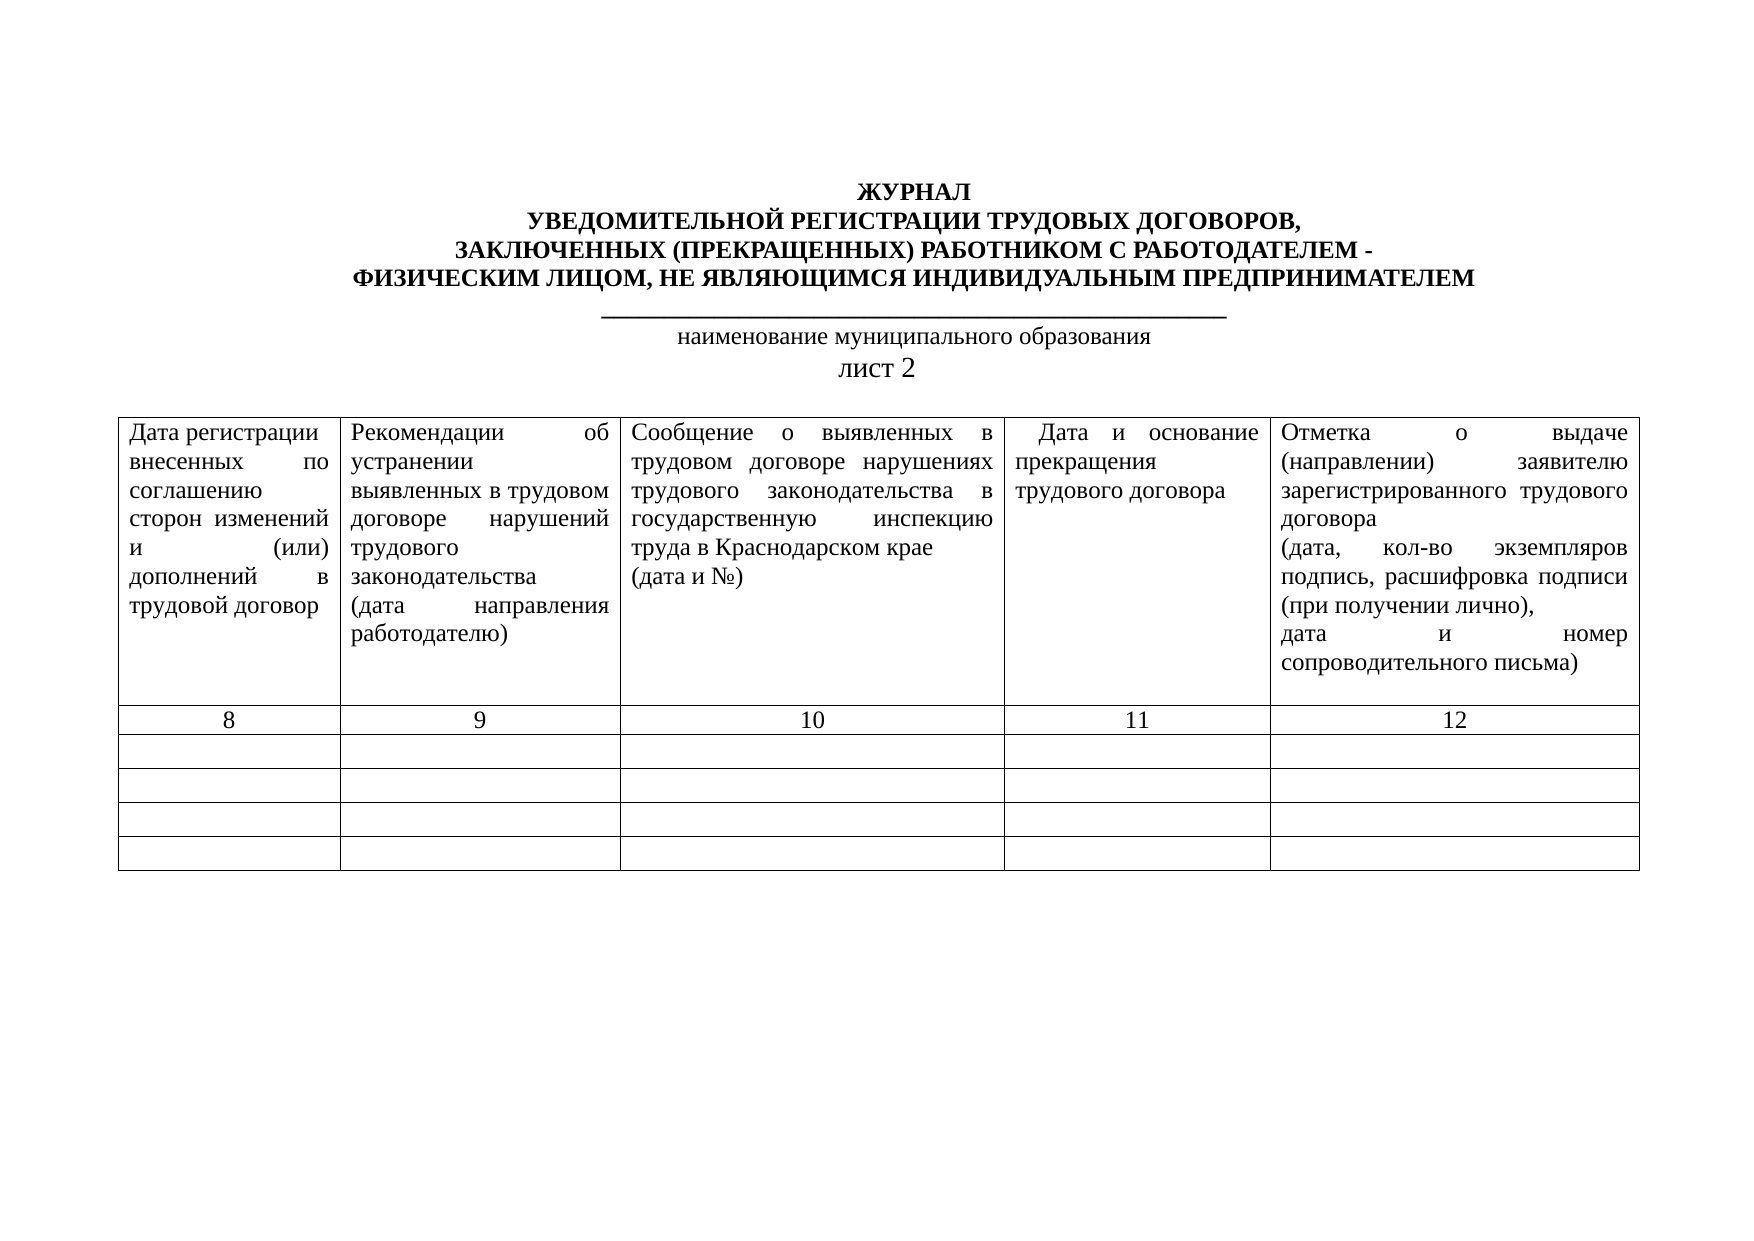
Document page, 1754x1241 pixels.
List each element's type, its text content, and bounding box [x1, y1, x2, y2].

table_cell [1005, 803, 1270, 836]
subtitle наименование муниципального образования [118, 321, 1636, 350]
table_cell 9 [341, 706, 620, 734]
table_cell 8 [119, 706, 340, 734]
table_cell [341, 769, 620, 802]
table_cell 10 [621, 706, 1004, 734]
subtitle уведомительной регистрации трудовых договоров, [118, 206, 1636, 235]
table_cell [621, 769, 1004, 802]
table_cell [341, 803, 620, 836]
table_cell [119, 837, 340, 870]
table_cell 12 [1271, 706, 1639, 734]
table_cell [341, 837, 620, 870]
table_cell 11 [1005, 706, 1270, 734]
subtitle физическим лицом, не являющимся индивидуальным предпринимателем [118, 263, 1636, 292]
table_cell [1005, 837, 1270, 870]
table_header Дата и основание прекращения трудового договора [1005, 418, 1270, 705]
table_cell [1005, 769, 1270, 802]
table_cell [1271, 837, 1639, 870]
table_cell [341, 735, 620, 768]
table_cell [1271, 769, 1639, 802]
text лист 2 [118, 350, 1636, 383]
table_header Сообщение о выявленных в трудовом договоре нарушениях трудового законодательства в государственную инспекцию труда в Краснодарском крае (дата и №) [621, 418, 1004, 705]
table_header Дата регистрации внесенных по соглашению сторон изменений и (или) дополнений в трудовой договор [119, 418, 340, 705]
table_cell [621, 735, 1004, 768]
table_cell [119, 803, 340, 836]
table_header Отметка о выдаче (направлении) заявителю зарегистрированного трудового договора (дата, кол-во экземпляров подпись, расшифровка подписи (при получении лично), дата и номер сопроводительного письма) [1271, 418, 1639, 705]
table_cell [1005, 735, 1270, 768]
subtitle __________________________________________________ [118, 292, 1636, 321]
subtitle заключенных (прекращенных) работником с работодателем - [118, 235, 1636, 263]
table_cell [1271, 735, 1639, 768]
table_header Рекомендации об устранении выявленных в трудовом договоре нарушений трудового законодательства (дата направления работодателю) [341, 418, 620, 705]
subtitle ЖУРНАЛ [118, 177, 1636, 206]
table_cell [119, 735, 340, 768]
table_cell [621, 803, 1004, 836]
table_cell [119, 769, 340, 802]
table_cell [1271, 803, 1639, 836]
table_cell [621, 837, 1004, 870]
